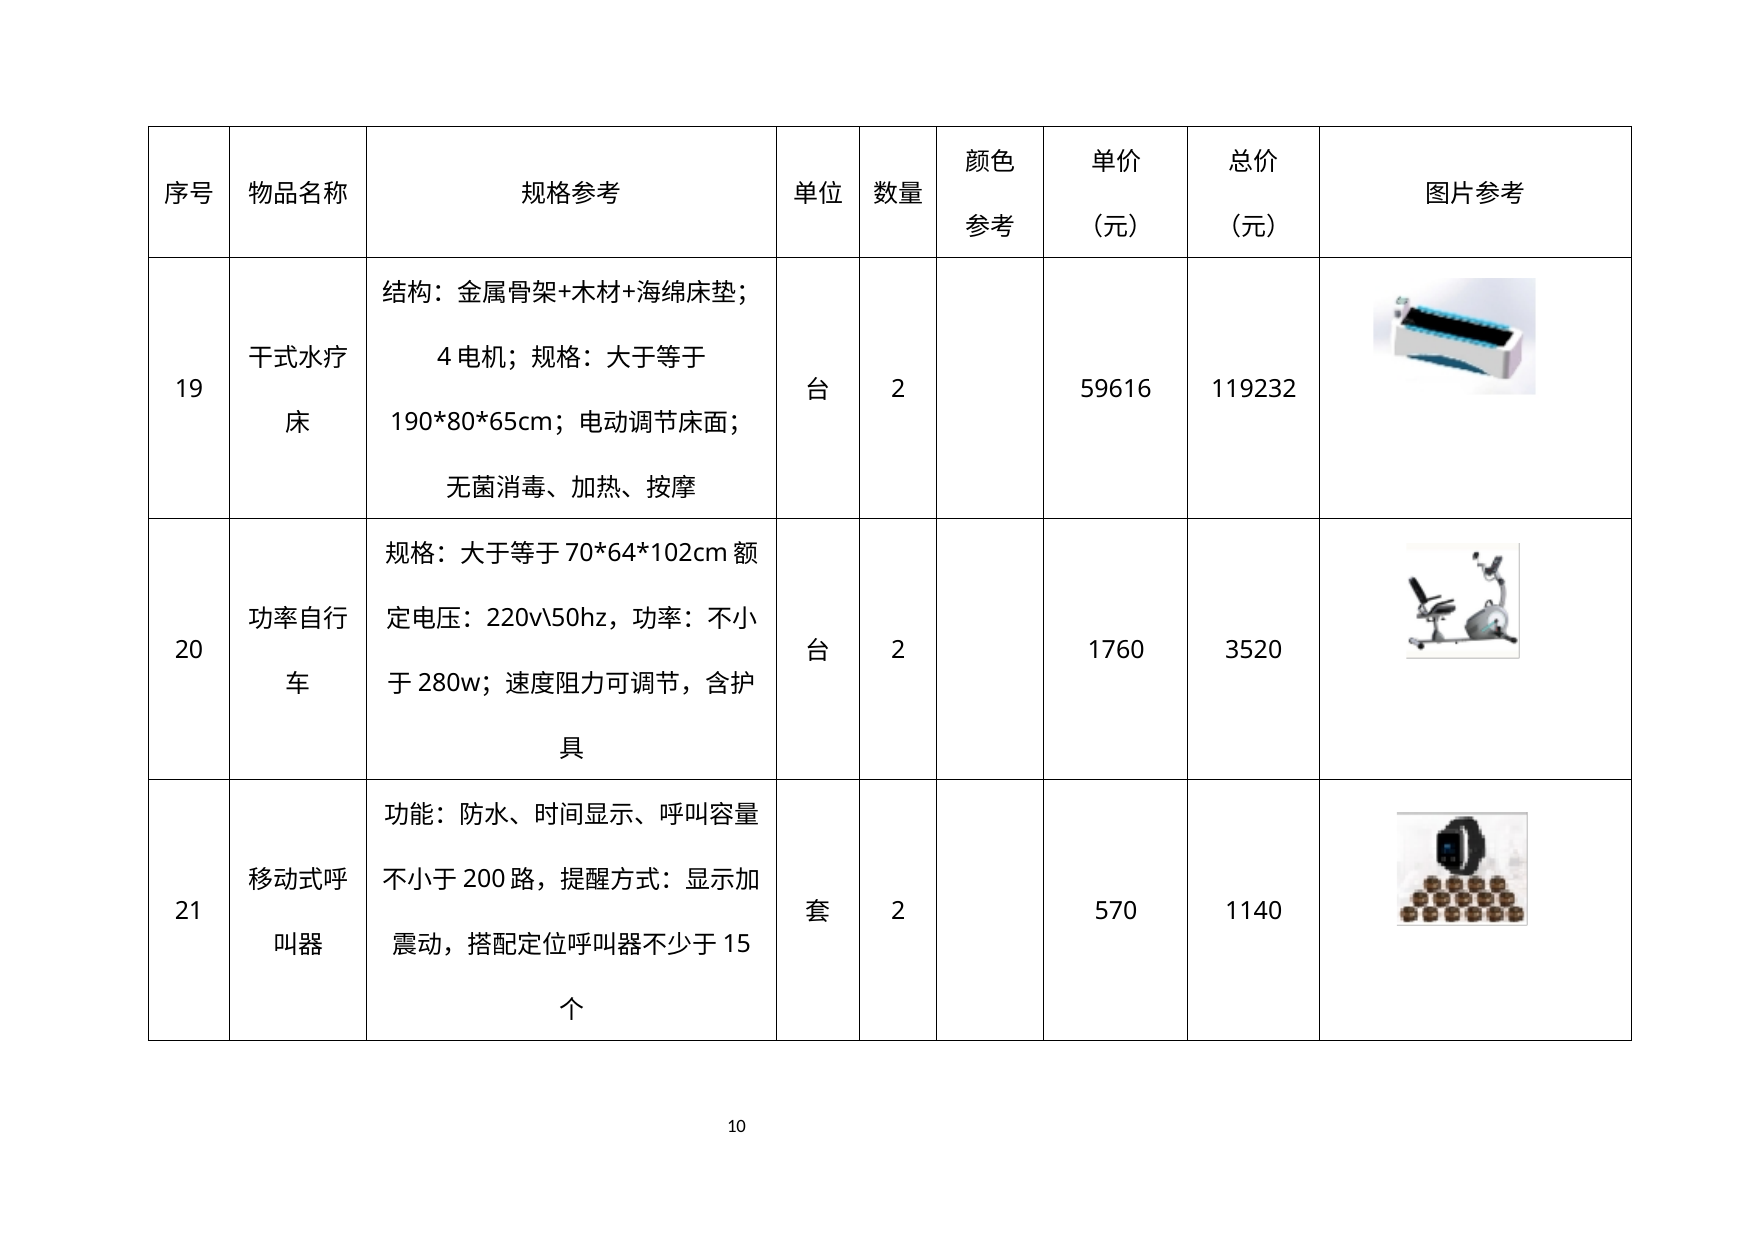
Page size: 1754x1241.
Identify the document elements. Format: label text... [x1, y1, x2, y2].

picture [1396, 812, 1529, 927]
table_cell [937, 519, 1043, 779]
table_header 单价（元） [1044, 127, 1187, 257]
table_header 序号 [149, 127, 229, 257]
table_cell 1140 [1188, 780, 1319, 1040]
picture [1373, 278, 1539, 398]
table_cell 结构：金属骨架+木材+海绵床垫；4电机；规格：大于等于190*80*65cm；电动调节床面；无菌消毒、加热、按摩 [367, 258, 776, 518]
table_cell [937, 780, 1043, 1040]
table_cell 119232 [1188, 258, 1319, 518]
table_cell 移动式呼叫器 [230, 780, 366, 1040]
table_header 物品名称 [230, 127, 366, 257]
table_cell 21 [149, 780, 229, 1040]
table_cell 3520 [1188, 519, 1319, 779]
table_header 单位 [777, 127, 859, 257]
table_cell [1320, 519, 1631, 779]
table_cell 2 [860, 258, 936, 518]
table_cell [937, 258, 1043, 518]
picture [1406, 543, 1521, 660]
table_cell 1760 [1044, 519, 1187, 779]
table_header 颜色 参考 [937, 127, 1043, 257]
table_cell 19 [149, 258, 229, 518]
table_header 规格参考 [367, 127, 776, 257]
table_header 数量 [860, 127, 936, 257]
table_cell 规格：大于等于70*64*102cm额定电压：220v\50hz，功率：不小于280w；速度阻力可调节，含护具 [367, 519, 776, 779]
table_cell 20 [149, 519, 229, 779]
table_cell 功能：防水、时间显示、呼叫容量不小于200路，提醒方式：显示加震动，搭配定位呼叫器不少于15个 [367, 780, 776, 1040]
table_cell [1320, 780, 1631, 1040]
table_cell 干式水疗床 [230, 258, 366, 518]
table_cell 功率自行车 [230, 519, 366, 779]
table_cell 2 [860, 519, 936, 779]
table_header 图片参考 [1320, 127, 1631, 257]
table_cell 2 [860, 780, 936, 1040]
table_cell 570 [1044, 780, 1187, 1040]
table_cell 59616 [1044, 258, 1187, 518]
table_cell 台 [777, 519, 859, 779]
table_cell [1320, 258, 1631, 518]
table_cell 台 [777, 258, 859, 518]
table_cell 套 [777, 780, 859, 1040]
table_header 总价（元） [1188, 127, 1319, 257]
